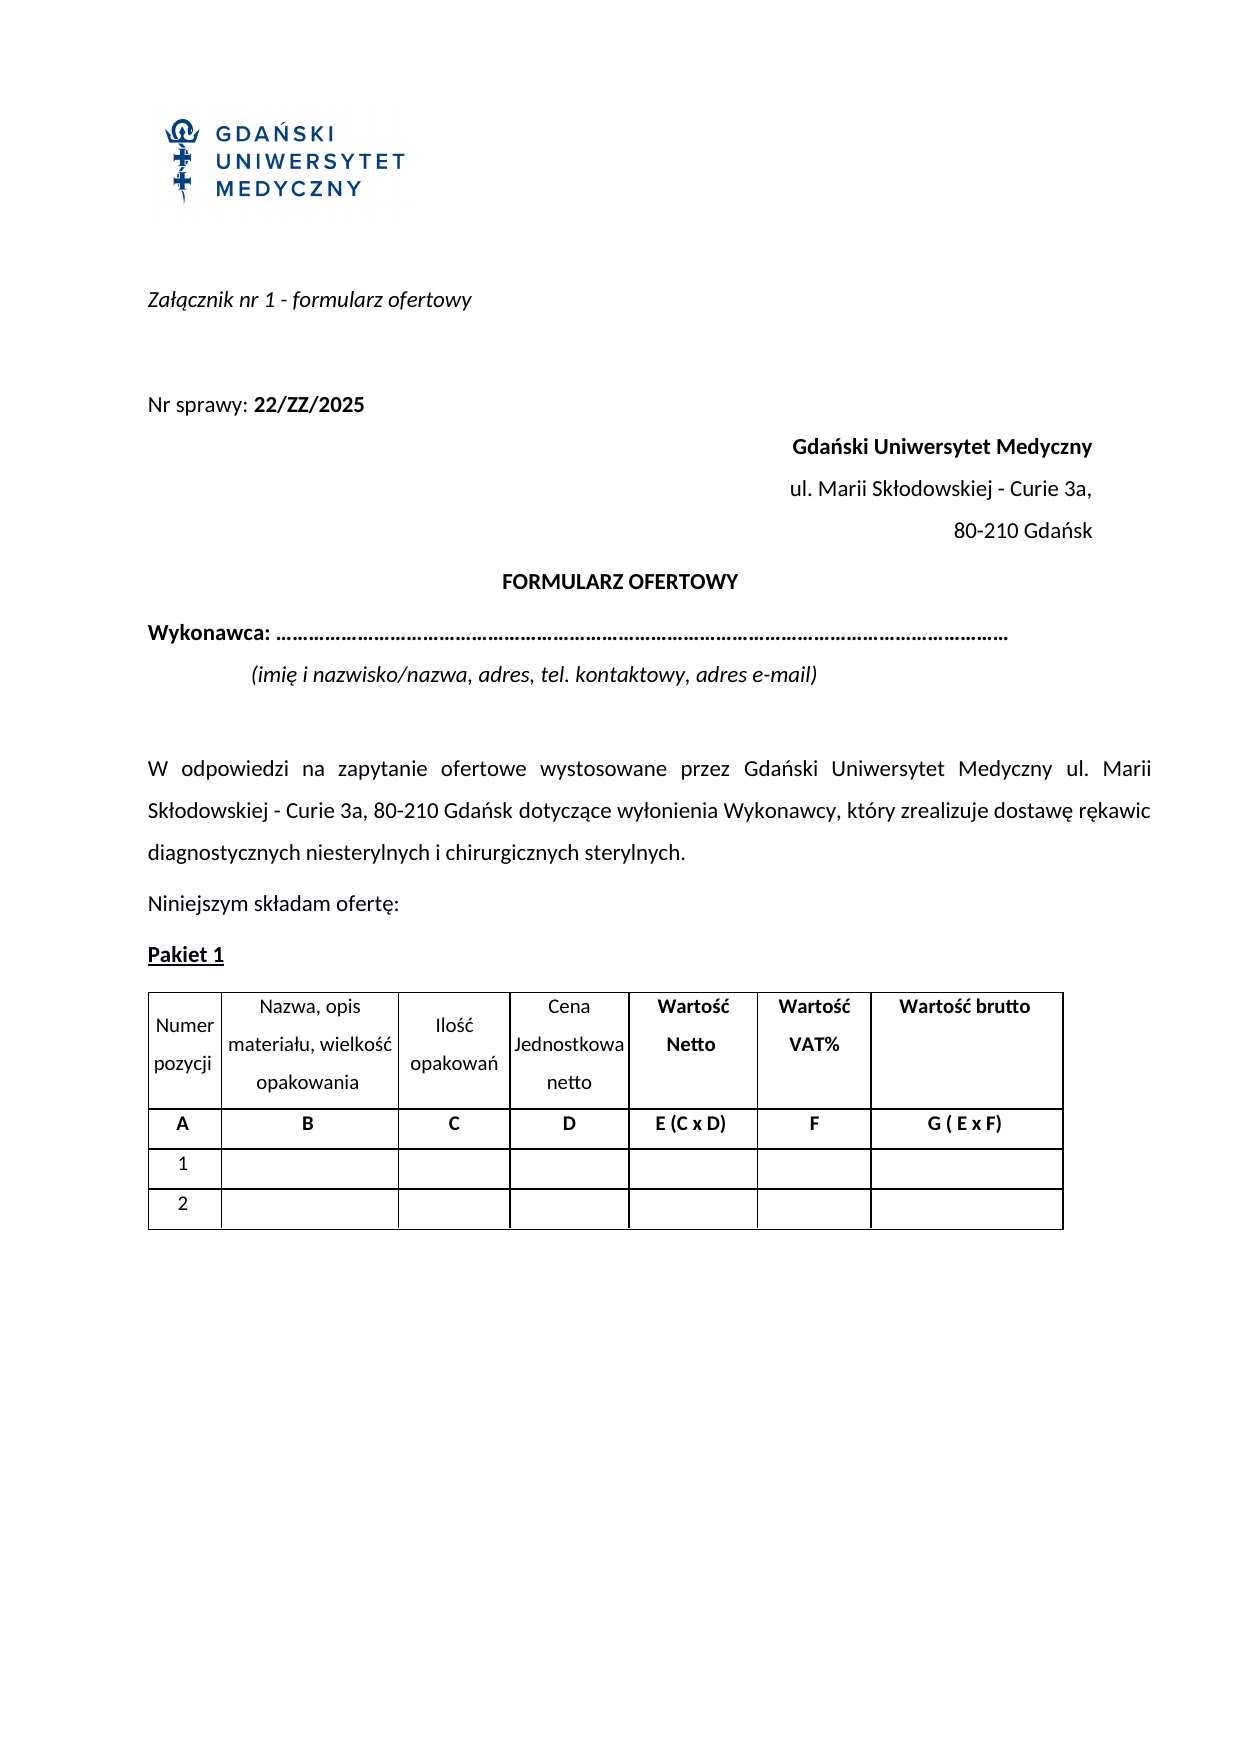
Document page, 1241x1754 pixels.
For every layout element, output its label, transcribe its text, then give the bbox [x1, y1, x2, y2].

text 80-210 Gdańsk [148, 516, 1092, 544]
table_cell [399, 1190, 509, 1228]
table_cell [758, 1150, 870, 1188]
table_cell C [399, 1110, 509, 1148]
text Załącznik nr 1 - formularz ofertowy [148, 285, 1092, 313]
text Gdański Uniwersytet Medyczny [148, 432, 1092, 460]
table_header Numer pozycji [149, 993, 221, 1108]
table_cell [872, 1150, 1062, 1188]
table_cell 2 [149, 1190, 221, 1228]
table_cell [630, 1190, 757, 1228]
table_header Wartość VAT% [758, 993, 870, 1108]
table_cell [399, 1150, 509, 1188]
text W odpowiedzi na zapytanie ofertowe wystosowane przez Gdański Uniwersytet Medyczny ul. Marii Skłodowskiej - Curie 3a, 80-210 Gdańsk dotyczące wyłonienia Wykonawcy, który zrealizuje dostawę rękawic diagnostycznych niesterylnych i chirurgicznych sterylnych. [148, 754, 1152, 866]
text Pakiet 1 [148, 940, 1092, 968]
table_header Ilość opakowań [399, 993, 509, 1108]
table_cell [758, 1190, 870, 1228]
table_cell [222, 1150, 398, 1188]
text Niniejszym składam ofertę: [148, 889, 1092, 917]
table_cell A [149, 1110, 221, 1148]
text Nr sprawy: 22/ZZ/2025 [148, 390, 1092, 418]
table_header Wartość Netto [630, 993, 757, 1108]
table_cell F [758, 1110, 870, 1148]
table_cell [872, 1190, 1062, 1228]
table_cell [511, 1150, 628, 1188]
table_cell B [222, 1110, 398, 1148]
table_cell [630, 1150, 757, 1188]
table_header Nazwa, opis materiału, wielkość opakowania [222, 993, 398, 1108]
picture [147, 101, 422, 223]
text Wykonawca: ……………………………………………………………………………………………………………………… [148, 618, 1092, 646]
table_cell [222, 1190, 398, 1228]
text ul. Marii Skłodowskiej - Curie 3a, [148, 474, 1092, 502]
table_header Cena Jednostkowa netto [511, 993, 628, 1108]
table_cell 1 [149, 1150, 221, 1188]
table_cell D [511, 1110, 628, 1148]
table_header Wartość brutto [872, 993, 1062, 1108]
text FORMULARZ OFERTOWY [148, 567, 1092, 595]
table_cell [511, 1190, 628, 1228]
table_cell E (C x D) [630, 1110, 757, 1148]
text (imię i nazwisko/nazwa, adres, tel. kontaktowy, adres e-mail) [148, 660, 1092, 688]
table_cell G ( E x F) [872, 1110, 1062, 1148]
